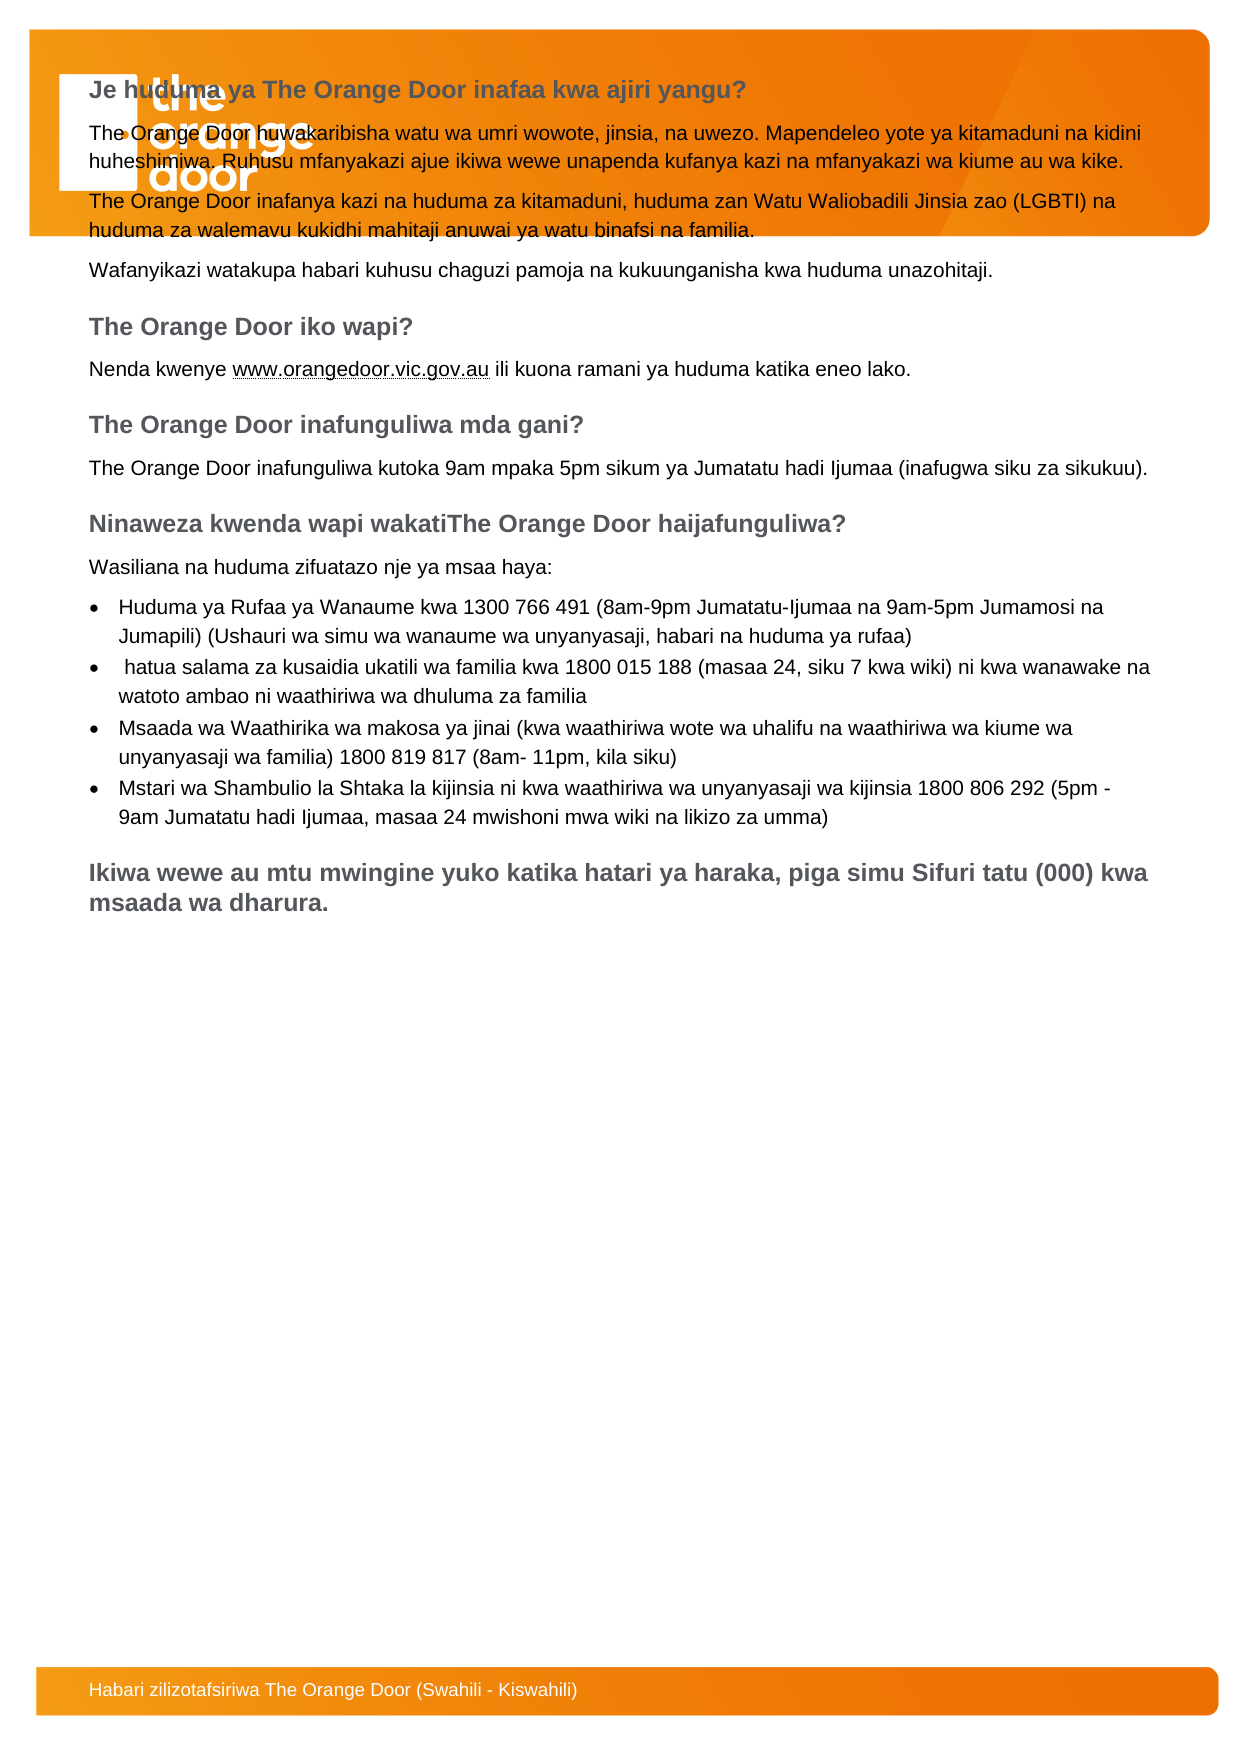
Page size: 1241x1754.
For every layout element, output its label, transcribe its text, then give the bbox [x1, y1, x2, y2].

text The Orange Door inafanya kazi na huduma za kitamaduni, huduma zan Watu Waliobadili Jinsia zao (LGBTI) na huduma za walemavu kukidhi mahitaji anuwai ya watu binafsi na familia. [89, 185, 1152, 241]
picture [0, 0, 1239, 271]
subtitle Ninaweza kwenda wapi wakatiThe Orange Door haijafunguliwa? [89, 509, 1152, 538]
subtitle The Orange Door inafunguliwa mda gani? [89, 410, 1152, 439]
text Msaada wa Waathirika wa makosa ya jinai (kwa waathiriwa wote wa uhalifu na waathiriwa wa kiume wa unyanyasaji wa familia) 1800 819 817 (8am- 11pm, kila siku) [89, 712, 1152, 768]
text Nenda kwenye www.orangedoor.vic.gov.au ili kuona ramani ya huduma katika eneo lako. [89, 353, 1152, 381]
text hatua salama za kusaidia ukatili wa familia kwa 1800 015 188 (masaa 24, siku 7 kwa wiki) ni kwa wanawake na watoto ambao ni waathiriwa wa dhuluma za familia [89, 652, 1152, 708]
subtitle The Orange Door iko wapi? [89, 311, 1152, 340]
text The Orange Door huwakaribisha watu wa umri wowote, jinsia, na uwezo. Mapendeleo yote ya kitamaduni na kidini huheshimiwa. Ruhusu mfanyakazi ajue ikiwa wewe unapenda kufanya kazi na mfanyakazi wa kiume au wa kike. [89, 116, 1152, 173]
text Huduma ya Rufaa ya Wanaume kwa 1300 766 491 (8am-9pm Jumatatu-Ijumaa na 9am-5pm Jumamosi na Jumapili) (Ushauri wa simu wa wanaume wa unyanyasaji, habari na huduma ya rufaa) [89, 591, 1152, 648]
text The Orange Door inafunguliwa kutoka 9am mpaka 5pm sikum ya Jumatatu hadi Ijumaa (inafugwa siku za sikukuu). [89, 452, 1152, 480]
text Mstari wa Shambulio la Shtaka la kijinsia ni kwa waathiriwa wa unyanyasaji wa kijinsia 1800 806 292 (5pm - 9am Jumatatu hadi Ijumaa, masaa 24 mwishoni mwa wiki na likizo za umma) [89, 773, 1152, 829]
picture [6, 1631, 1241, 1745]
subtitle Ikiwa wewe au mtu mwingine yuko katika hatari ya haraka, piga simu Sifuri tatu (000) kwa msaada wa dharura. [89, 858, 1152, 916]
text Wafanyikazi watakupa habari kuhusu chaguzi pamoja na kukuunganisha kwa huduma unazohitaji. [89, 254, 1152, 282]
text Wasiliana na huduma zifuatazo nje ya msaa haya: [89, 551, 1152, 579]
subtitle Je huduma ya The Orange Door inafaa kwa ajiri yangu? [89, 75, 1152, 104]
